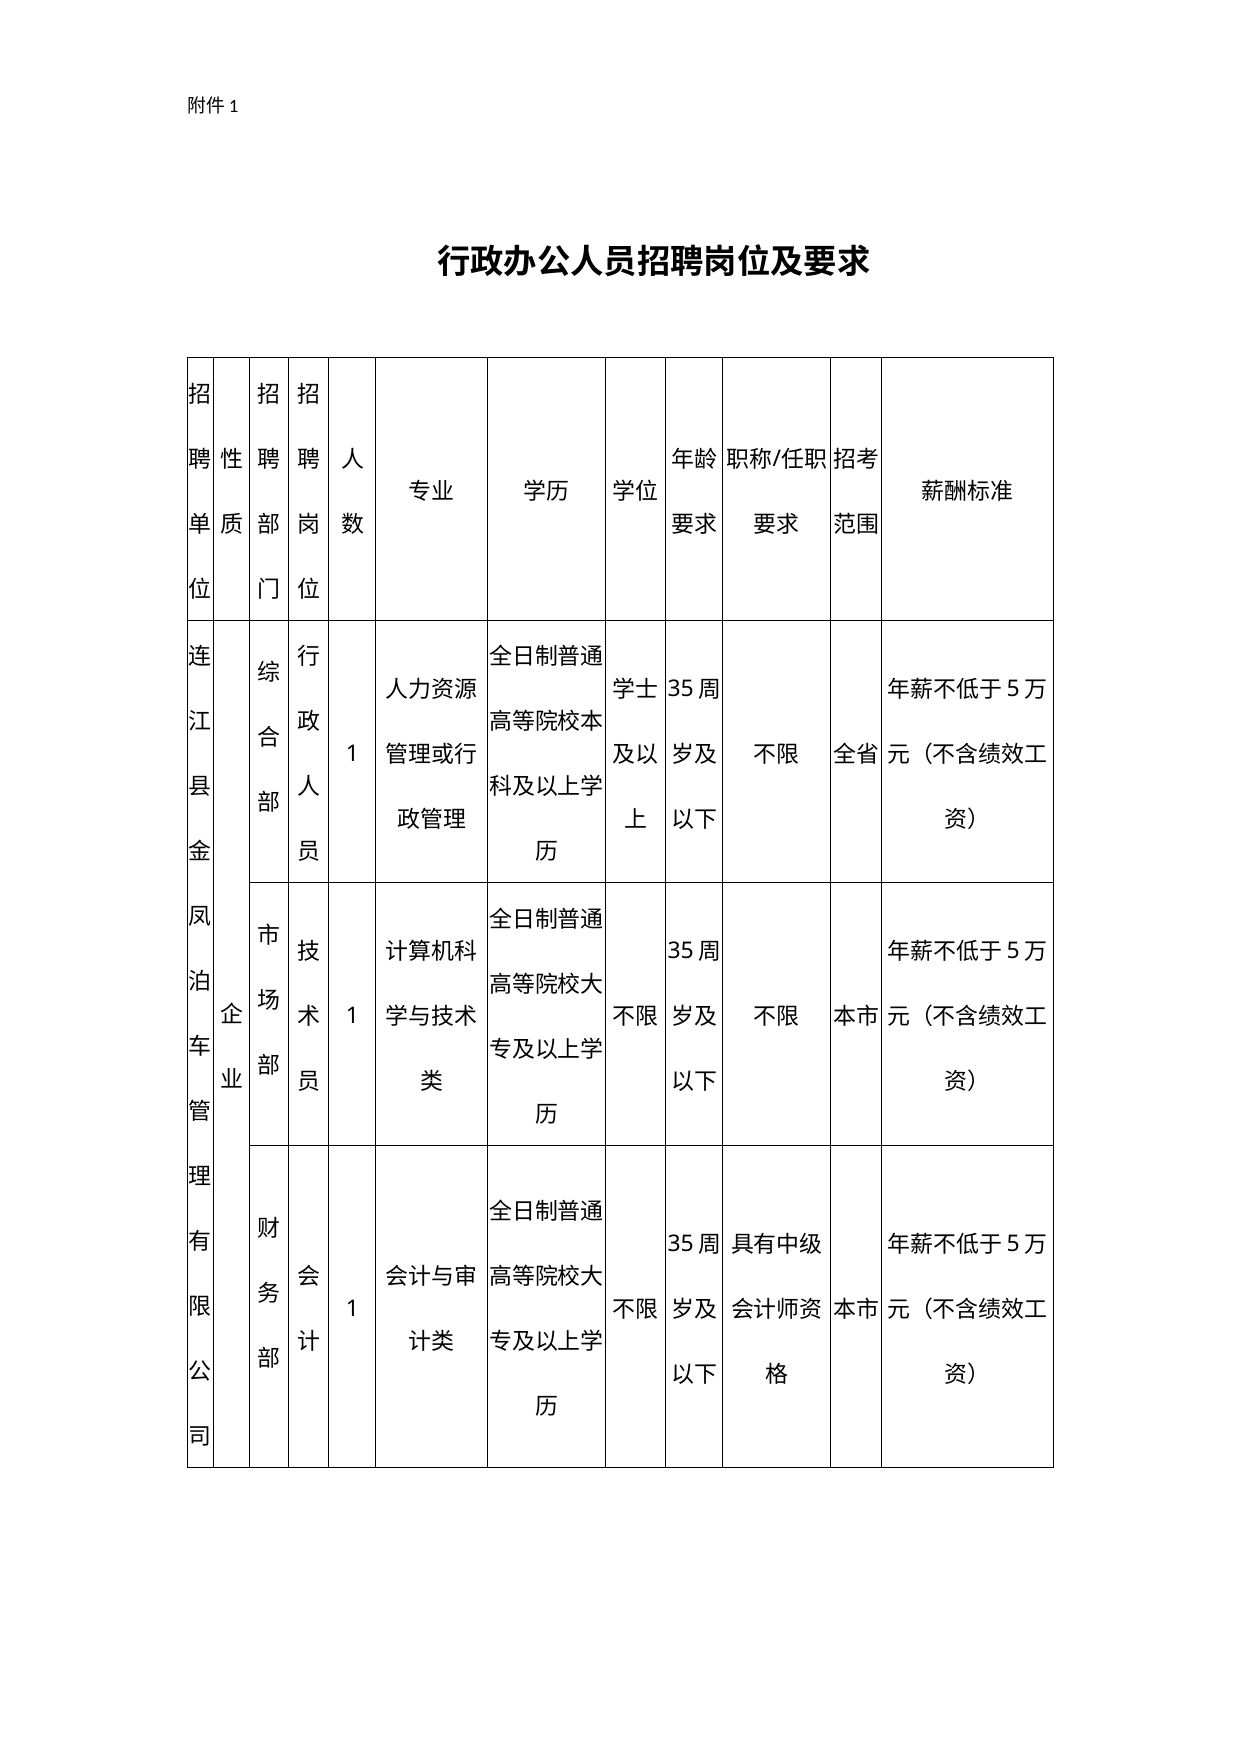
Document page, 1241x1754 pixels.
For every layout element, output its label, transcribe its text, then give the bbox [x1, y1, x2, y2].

table_header 招考范围 [831, 358, 881, 619]
table_cell 不限 [606, 1146, 665, 1467]
table_header 学历 [488, 358, 605, 619]
table_cell 本市 [831, 883, 881, 1145]
table_cell 不限 [606, 883, 665, 1145]
table_header 招聘单位 [188, 358, 213, 619]
table_header 薪酬标准 [882, 358, 1053, 619]
table_cell 1 [329, 621, 375, 882]
table_cell 全日制普通高等院校大专及以上学历 [488, 1146, 605, 1467]
table_cell 技术员 [289, 883, 328, 1145]
table_cell 行政人员 [289, 621, 328, 882]
table_cell 不限 [723, 621, 830, 882]
table_cell 本市 [831, 1146, 881, 1467]
table_cell 不限 [723, 883, 830, 1145]
table_cell 市 场 部 [250, 883, 288, 1145]
table_cell 全日制普通高等院校大专及以上学历 [488, 883, 605, 1145]
table_header 学位 [606, 358, 665, 619]
table_cell 35周岁及以下 [666, 621, 722, 882]
table_header 职称/任职 要求 [723, 358, 830, 619]
table_cell 会计与审计类 [376, 1146, 487, 1467]
table_cell 会计 [289, 1146, 328, 1467]
table_cell 连江县金凤泊车管理有限公司 [188, 621, 213, 1467]
table_cell 年薪不低于5万元（不含绩效工资） [882, 621, 1053, 882]
text 行政办公人员招聘岗位及要求 [187, 227, 1053, 292]
table_cell 全日制普通高等院校本科及以上学历 [488, 621, 605, 882]
table_cell 学士及以上 [606, 621, 665, 882]
table_cell 35周岁及以下 [666, 883, 722, 1145]
table_cell 综 合 部 [250, 621, 288, 882]
table_cell 财 务 部 [250, 1146, 288, 1467]
table_cell 人力资源管理或行政管理 [376, 621, 487, 882]
table_header 性质 [214, 358, 249, 619]
table_header 专业 [376, 358, 487, 619]
table_header 人数 [329, 358, 375, 619]
table_cell 年薪不低于5万元（不含绩效工资） [882, 1146, 1053, 1467]
table_cell 具有中级会计师资格 [723, 1146, 830, 1467]
table_cell 35周岁及以下 [666, 1146, 722, 1467]
table_cell 1 [329, 1146, 375, 1467]
table_cell 计算机科学与技术类 [376, 883, 487, 1145]
table_header 招聘 部门 [250, 358, 288, 619]
table_cell 全省 [831, 621, 881, 882]
table_cell 企业 [214, 621, 249, 1467]
table_cell 年薪不低于5万元（不含绩效工资） [882, 883, 1053, 1145]
table_header 招聘 岗位 [289, 358, 328, 619]
table_cell 1 [329, 883, 375, 1145]
table_header 年龄 要求 [666, 358, 722, 619]
